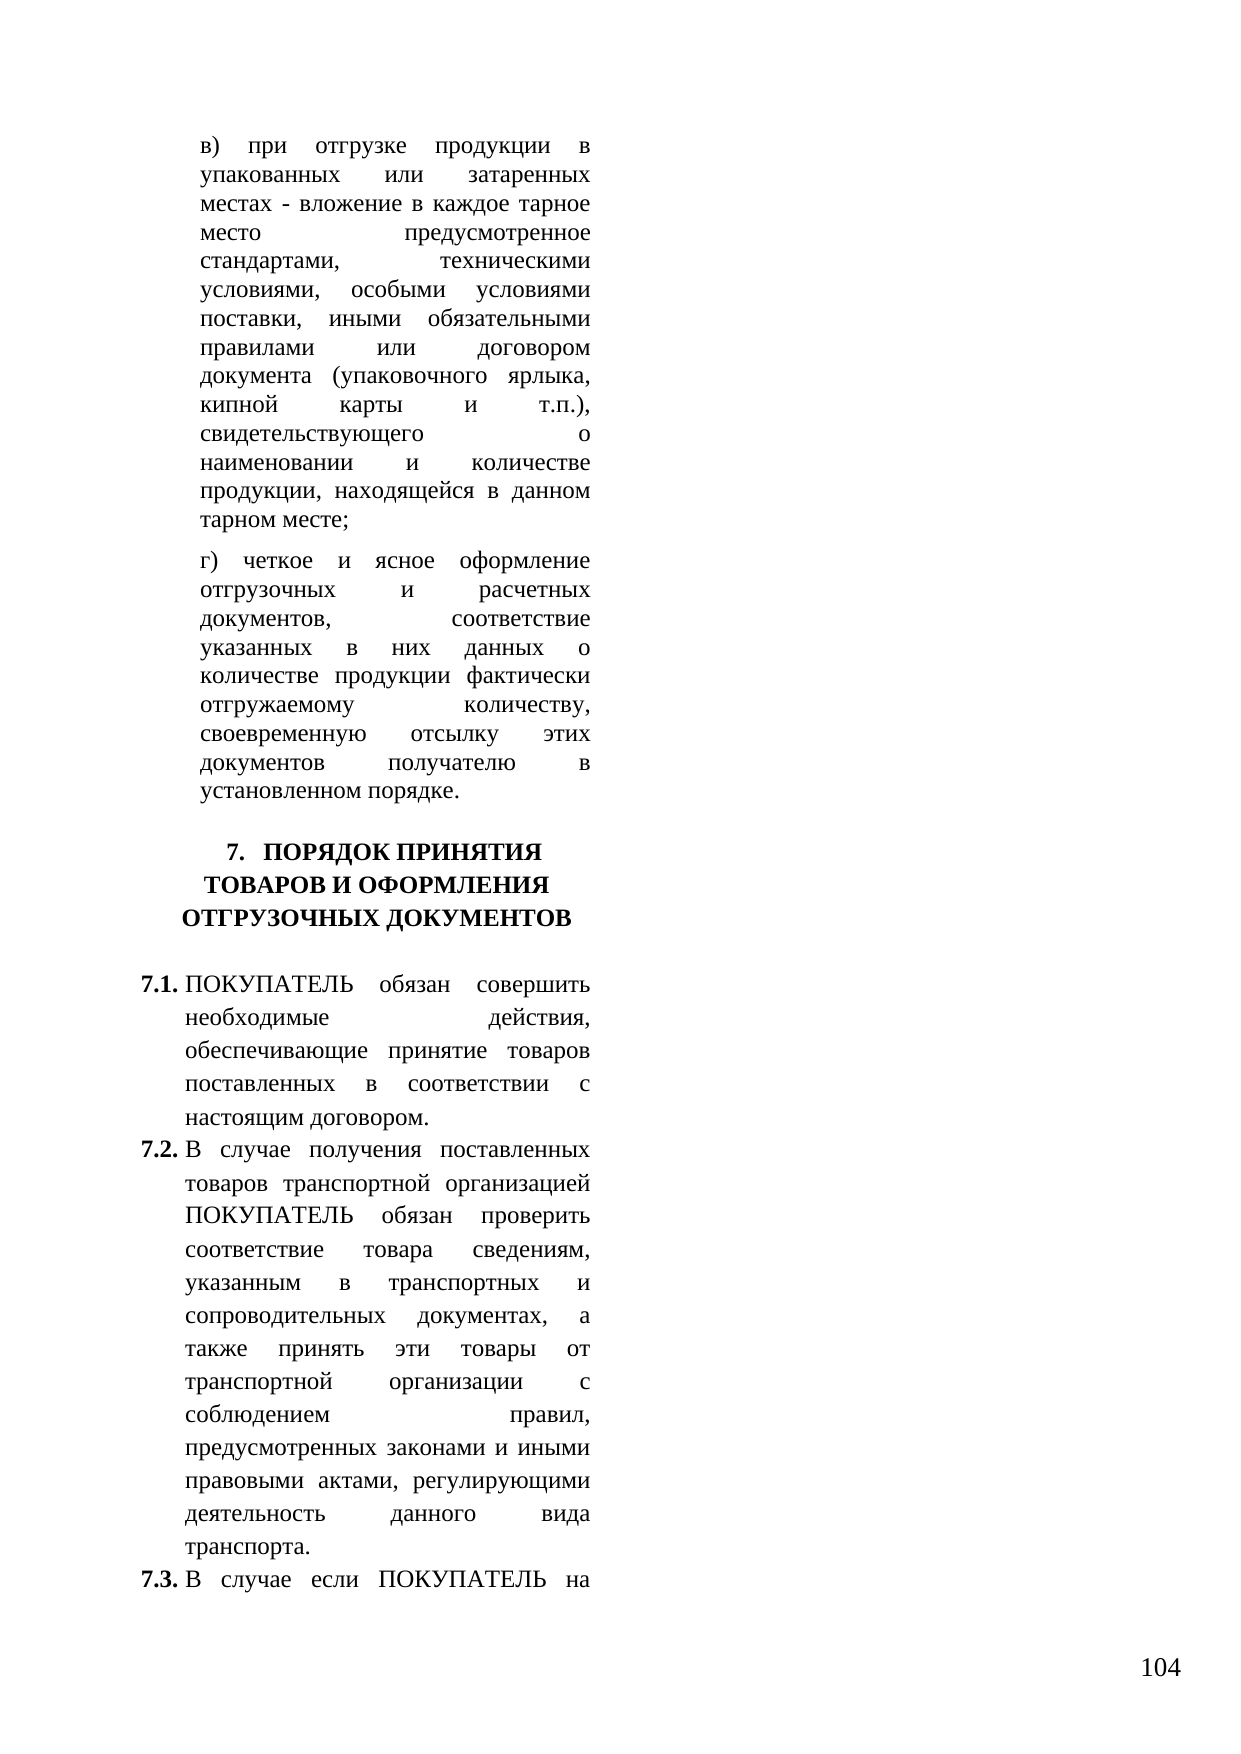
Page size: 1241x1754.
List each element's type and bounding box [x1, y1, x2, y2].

table_header [129, 118, 602, 1593]
